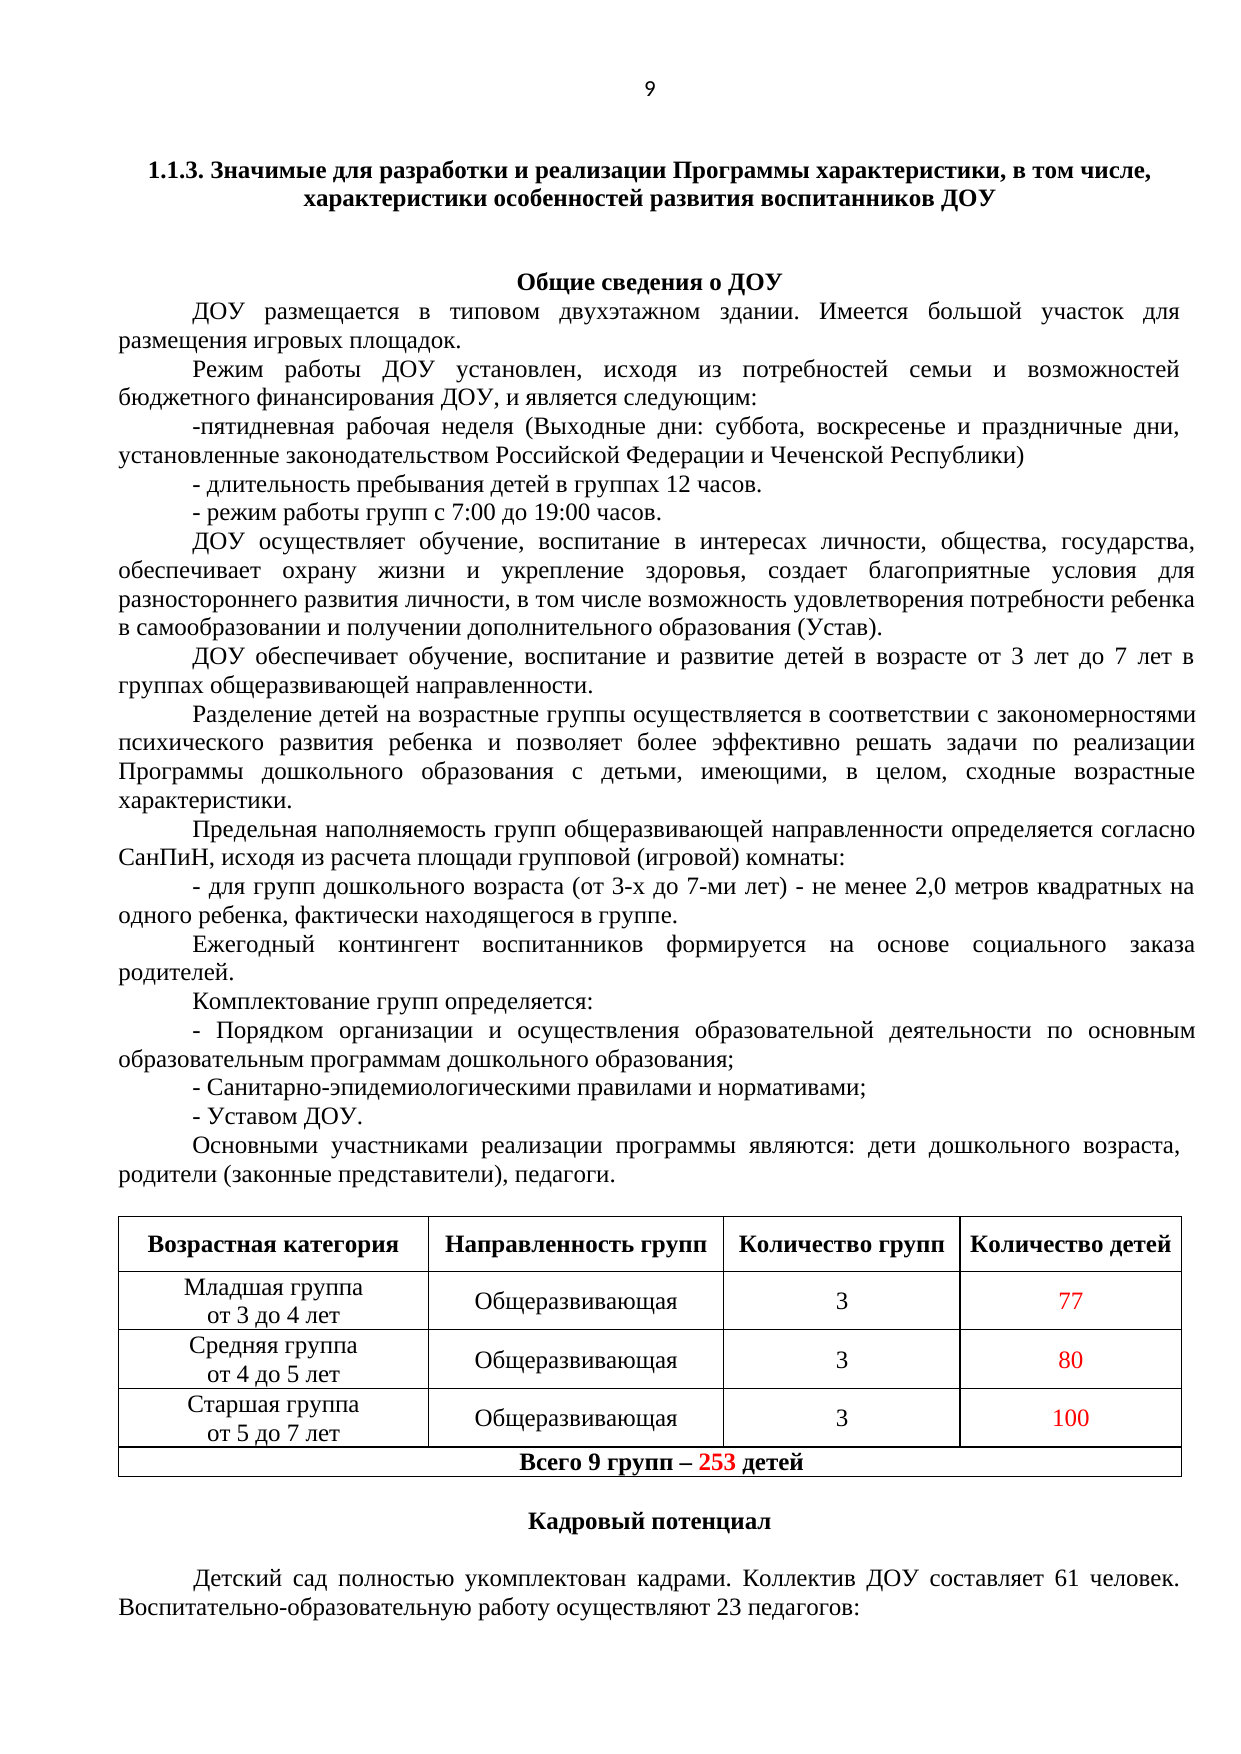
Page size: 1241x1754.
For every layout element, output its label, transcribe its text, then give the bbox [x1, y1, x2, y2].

table_cell Старшая группа от 5 до 7 лет [119, 1389, 428, 1446]
text - Порядком организации и осуществления образовательной деятельности по основным образовательным программам дошкольного образования; [118, 1015, 1196, 1072]
text - длительность пребывания детей в группах 12 часов. [118, 469, 1181, 497]
table_cell 77 [961, 1272, 1181, 1329]
table_header Количество детей [961, 1217, 1181, 1271]
text - режим работы групп с 7:00 до 19:00 часов. [118, 497, 1181, 526]
text Режим работы ДОУ установлен, исходя из потребностей семьи и возможностей бюджетного финансирования ДОУ, и является следующим: [118, 354, 1181, 411]
text Детский сад полностью укомплектован кадрами. Коллектив ДОУ составляет 61 человек. Воспитательно-образовательную работу осуществляют 23 педагогов: [118, 1563, 1181, 1621]
text - для групп дошкольного возраста (от 3-х до 7-ми лет) - не менее 2,0 метров квадратных на одного ребенка, фактически находящегося в группе. [118, 871, 1196, 929]
text ДОУ осуществляет обучение, воспитание в интересах личности, общества, государства, обеспечивает охрану жизни и укрепление здоровья, создает благоприятные условия для разностороннего развития личности, в том числе возможность удовлетворения потребности ребенка в самообразовании и получении дополнительного образования (Устав). [118, 526, 1196, 641]
text Кадровый потенциал [118, 1506, 1181, 1535]
table_cell Общеразвивающая [429, 1272, 723, 1329]
table_cell Младшая группа от 3 до 4 лет [119, 1272, 428, 1329]
table_cell 3 [724, 1389, 959, 1446]
text -пятидневная рабочая неделя (Выходные дни: суббота, воскресенье и праздничные дни, установленные законодательством Российской Федерации и Чеченской Республики) [118, 411, 1181, 469]
table_header Количество групп [724, 1217, 959, 1271]
text Ежегодный контингент воспитанников формируется на основе социального заказа родителей. [118, 929, 1196, 986]
text Общие сведения о ДОУ [118, 267, 1181, 296]
text Комплектование групп определяется: [118, 986, 1196, 1015]
text Разделение детей на возрастные группы осуществляется в соответствии с закономерностями психического развития ребенка и позволяет более эффективно решать задачи по реализации Программы дошкольного образования с детьми, имеющими, в целом, сходные возрастные характеристики. [118, 699, 1196, 814]
text Предельная наполняемость групп общеразвивающей направленности определяется согласно СанПиН, исходя из расчета площади групповой (игровой) комнаты: [118, 814, 1196, 871]
table_cell 3 [724, 1272, 959, 1329]
table_header Направленность групп [429, 1217, 723, 1271]
table_cell 100 [961, 1389, 1181, 1446]
text 1.1.3. Значимые для разработки и реализации Программы характеристики, в том числе, характеристики особенностей развития воспитанников ДОУ [118, 155, 1181, 212]
table_cell Средняя группа от 4 до 5 лет [119, 1330, 428, 1388]
text Основными участниками реализации программы являются: дети дошкольного возраста, родители (законные представители), педагоги. [118, 1130, 1181, 1187]
table_cell 3 [724, 1330, 959, 1388]
text - Уставом ДОУ. [118, 1101, 1196, 1130]
text ДОУ размещается в типовом двухэтажном здании. Имеется большой участок для размещения игровых площадок. [118, 296, 1181, 354]
table_header Возрастная категория [119, 1217, 428, 1271]
text ДОУ обеспечивает обучение, воспитание и развитие детей в возрасте от 3 лет до 7 лет в группах общеразвивающей направленности. [118, 641, 1196, 699]
table_cell Общеразвивающая [429, 1330, 723, 1388]
text - Санитарно-эпидемиологическими правилами и нормативами; [118, 1072, 1196, 1101]
table_cell 80 [961, 1330, 1181, 1388]
table_cell Общеразвивающая [429, 1389, 723, 1446]
table_cell Всего 9 групп – 253 детей [119, 1448, 1181, 1476]
